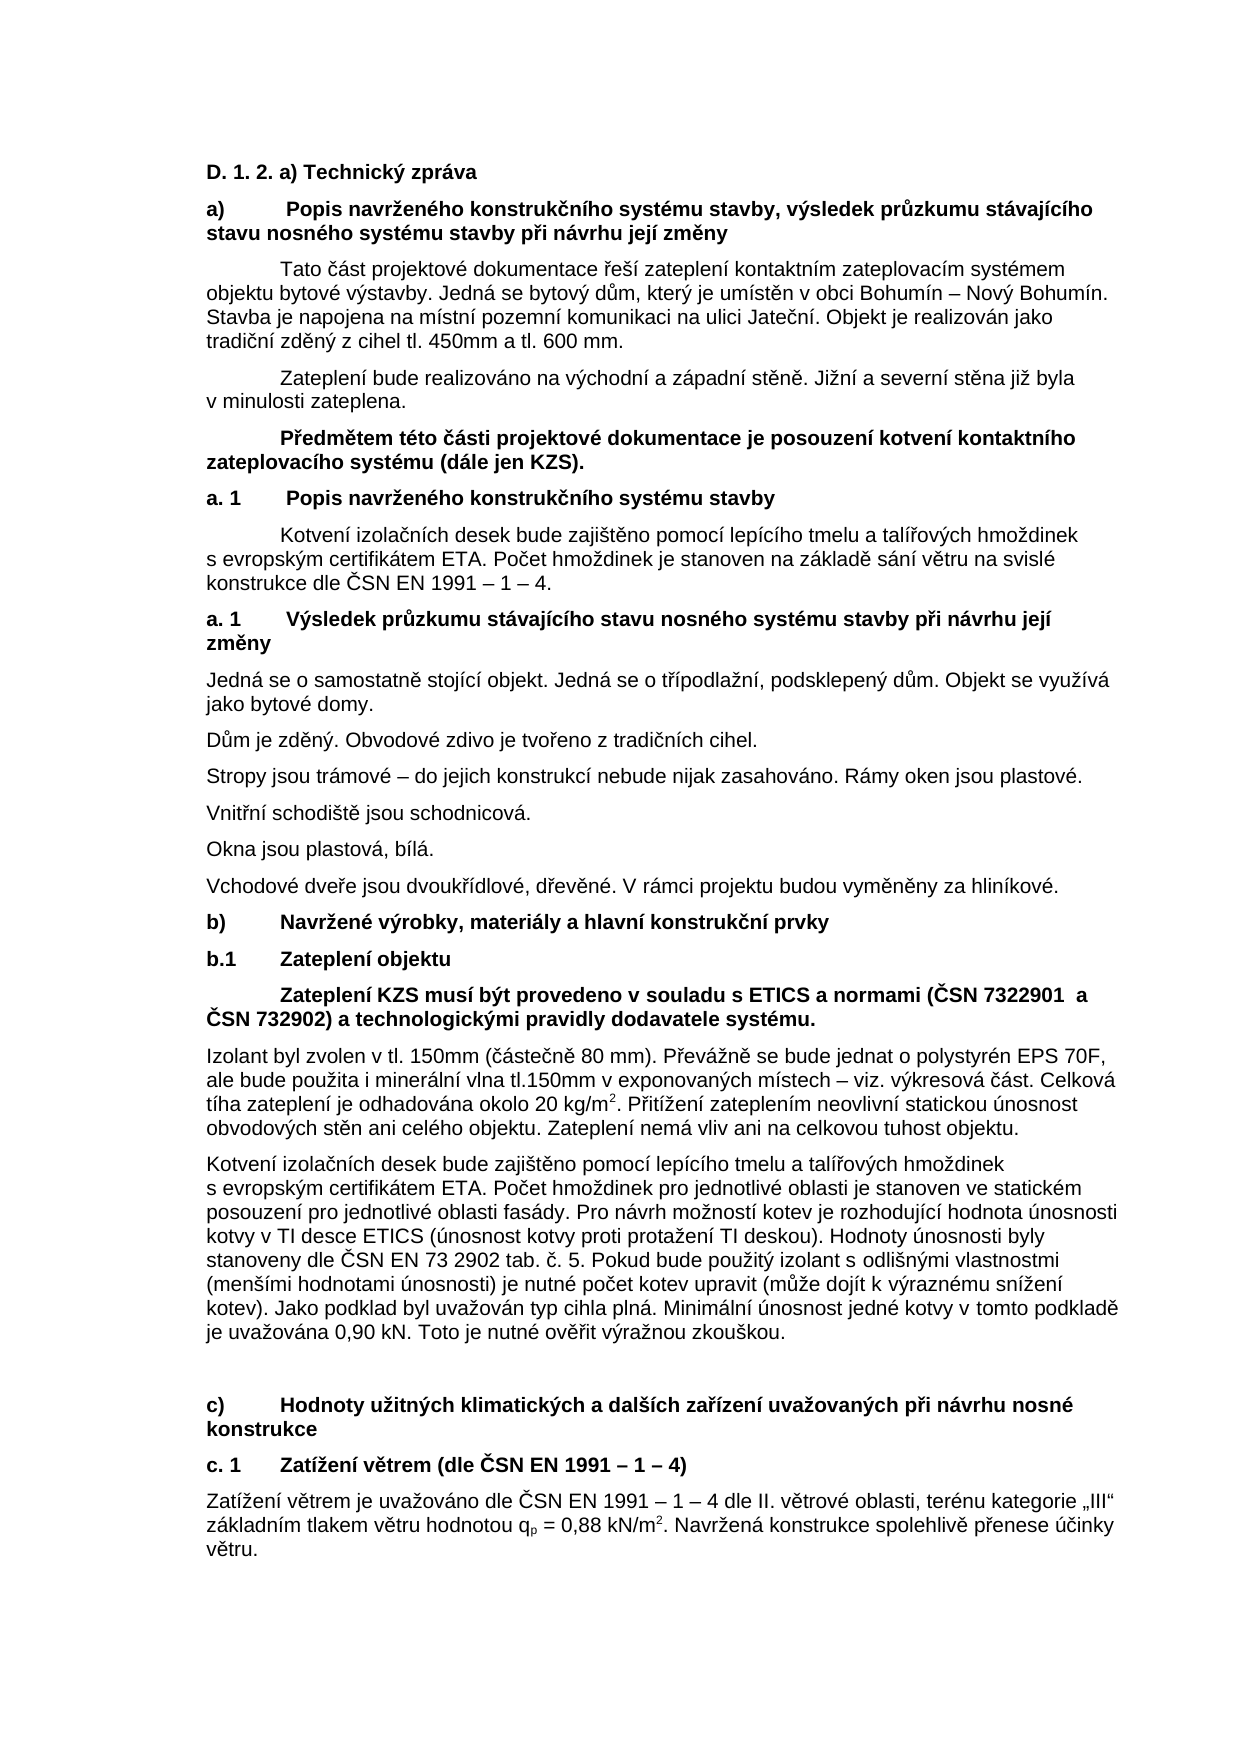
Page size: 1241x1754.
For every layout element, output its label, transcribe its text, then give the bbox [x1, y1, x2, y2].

text a. 1 Výsledek průzkumu stávajícího stavu nosného systému stavby při návrhu její změny [206, 607, 1120, 655]
text Kotvení izolačních desek bude zajištěno pomocí lepícího tmelu a talířových hmoždinek s evropským certifikátem ETA. Počet hmoždinek pro jednotlivé oblasti je stanoven ve statickém posouzení pro jednotlivé oblasti fasády. Pro návrh možností kotev je rozhodující hodnota únosnosti kotvy v TI desce ETICS (únosnost kotvy proti protažení TI deskou). Hodnoty únosnosti byly stanoveny dle ČSN EN 73 2902 tab. č. 5. Pokud bude použitý izolant s odlišnými vlastnostmi (menšími hodnotami únosnosti) je nutné počet kotev upravit (může dojít k výraznému snížení kotev). Jako podklad byl uvažován typ cihla plná. Minimální únosnost jedné kotvy v tomto podkladě je uvažována 0,90 kN. Toto je nutné ověřit výražnou zkouškou. [206, 1152, 1120, 1343]
text Vchodové dveře jsou dvoukřídlové, dřevěné. V rámci projektu budou vyměněny za hliníkové. [206, 874, 1120, 898]
text Tato část projektové dokumentace řeší zateplení kontaktním zateplovacím systémem objektu bytové výstavby. Jedná se bytový dům, který je umístěn v obci Bohumín – Nový Bohumín. Stavba je napojena na místní pozemní komunikaci na ulici Jateční. Objekt je realizován jako tradiční zděný z cihel tl. 450mm a tl. 600 mm. [206, 257, 1120, 353]
text b) Navržené výrobky, materiály a hlavní konstrukční prvky [206, 910, 1120, 934]
text c. 1 Zatížení větrem (dle ČSN EN 1991 – 1 – 4) [206, 1453, 1120, 1477]
text a. 1 Popis navrženého konstrukčního systému stavby [206, 486, 1120, 510]
text a) Popis navrženého konstrukčního systému stavby, výsledek průzkumu stávajícího stavu nosného systému stavby při návrhu její změny [206, 197, 1120, 244]
text D. 1. ) Technický zpráva [206, 160, 1120, 184]
text b.1 Zateplení objektu [206, 947, 1120, 971]
text Dům je zděný. Obvodové zdivo je tvořeno z tradičních cihel. [206, 728, 1120, 752]
text Izolant byl zvolen v tl. 150mm (částečně 80 mm). Převážně se bude jednat o polystyrén EPS 70F, ale bude použita i minerální vlna tl.150mm v exponovaných místech – viz. výkresová část. Celková tíha zateplení je odhadována okolo 20 kg/m2. Přitížení zateplením neovlivní statickou únosnost obvodových stěn ani celého objektu. Zateplení nemá vliv ani na celkovou tuhost objektu. [206, 1043, 1120, 1139]
text Zateplení bude realizováno na východní a západní stěně. Jižní a severní stěna již byla v minulosti zateplena. [206, 365, 1120, 413]
text Předmětem této části projektové dokumentace je posouzení kotvení kontaktního zateplovacího systému (dále jen KZS). [206, 426, 1120, 474]
text c) Hodnoty užitných klimatických a dalších zařízení uvažovaných při návrhu nosné konstrukce [206, 1392, 1120, 1440]
text Kotvení izolačních desek bude zajištěno pomocí lepícího tmelu a talířových hmoždinek s evropským certifikátem ETA. Počet hmoždinek je stanoven na základě sání větru na svislé konstrukce dle ČSN EN 1991 – 1 – 4. [206, 523, 1120, 594]
text Zateplení KZS musí být provedeno v souladu s ETICS a normami (ČSN 7322901 a ČSN 732902) a technologickými pravidly dodavatele systému. [206, 983, 1120, 1031]
text Okna jsou plastová, bílá. [206, 837, 1120, 861]
text Vnitřní schodiště jsou schodnicová. [206, 801, 1120, 825]
text Zatížení větrem je uvažováno dle ČSN EN 1991 – 1 – 4 dle II. větrové oblasti, terénu kategorie „III“ základním tlakem větru hodnotou qp = 0,88 kN/m2. Navržená konstrukce spolehlivě přenese účinky větru. [206, 1489, 1120, 1561]
text Stropy jsou trámové – do jejich konstrukcí nebude nijak zasahováno. Rámy oken jsou plastové. [206, 764, 1120, 788]
text Jedná se o samostatně stojící objekt. Jedná se o třípodlažní, podsklepený dům. Objekt se využívá jako bytové domy. [206, 667, 1120, 715]
